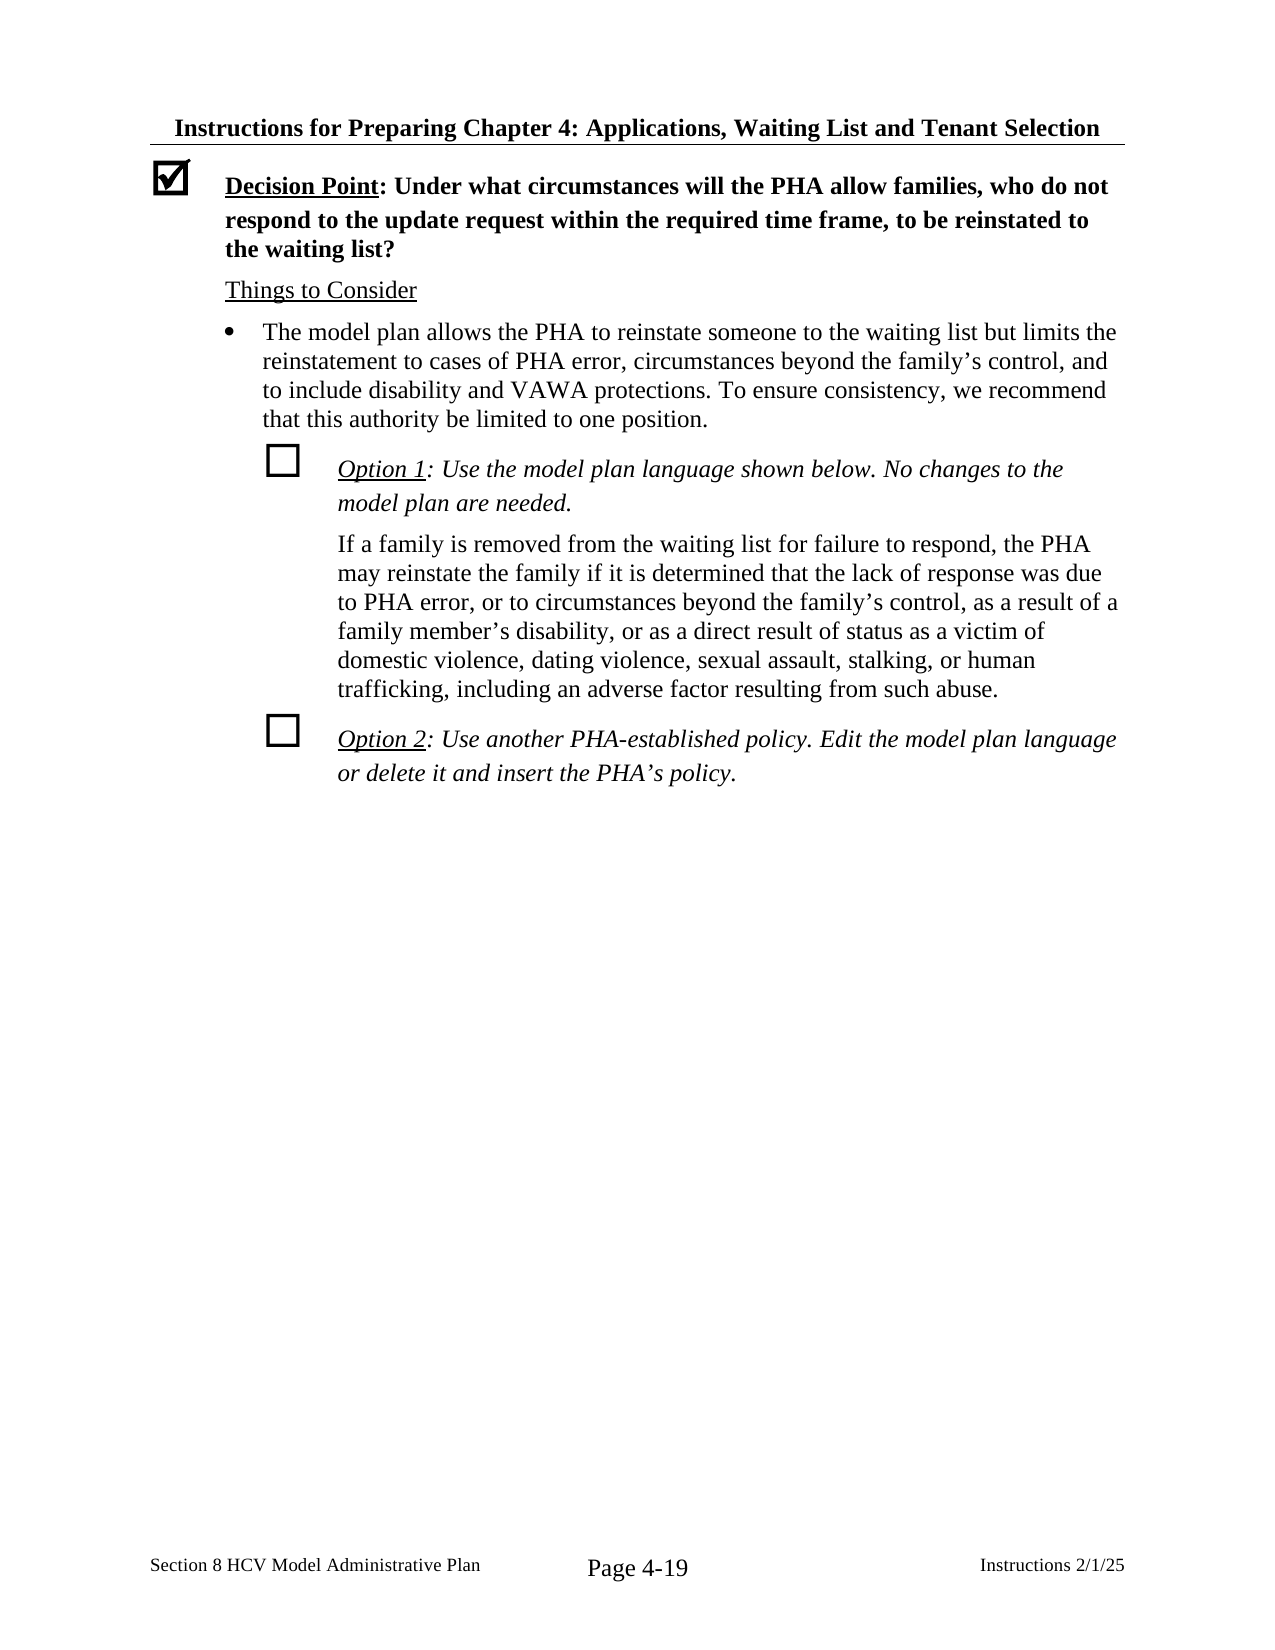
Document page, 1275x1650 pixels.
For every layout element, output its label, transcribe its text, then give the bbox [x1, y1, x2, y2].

text Decision Point: Under what circumstances will the PHA allow families, who do not respond to the update request within the required time frame, to be reinstated to the waiting list? [150, 162, 1125, 263]
text Things to Consider [225, 275, 1125, 304]
text Option 1: Use the model plan language shown below. No changes to the model plan are needed. [262, 445, 1125, 516]
text If a family is removed from the waiting list for failure to respond, the PHA may reinstate the family if it is determined that the lack of response was due to PHA error, or to circumstances beyond the family’s control, as a result of a family member’s disability, or as a direct result of status as a victim of domestic violence, dating violence, sexual assault, stalking, or human trafficking, including an adverse factor resulting from such abuse. [337, 529, 1125, 703]
list The model plan allows the PHA to reinstate someone to the waiting list but limits the reinstatement to cases of PHA error, circumstances beyond the family’s control, and to include disability and VAWA protections. To ensure consistency, we recommend that this authority be limited to one position. [225, 317, 1125, 433]
text Option 2: Use another PHA-established policy. Edit the model plan language or delete it and insert the PHA’s policy. [262, 716, 1125, 787]
